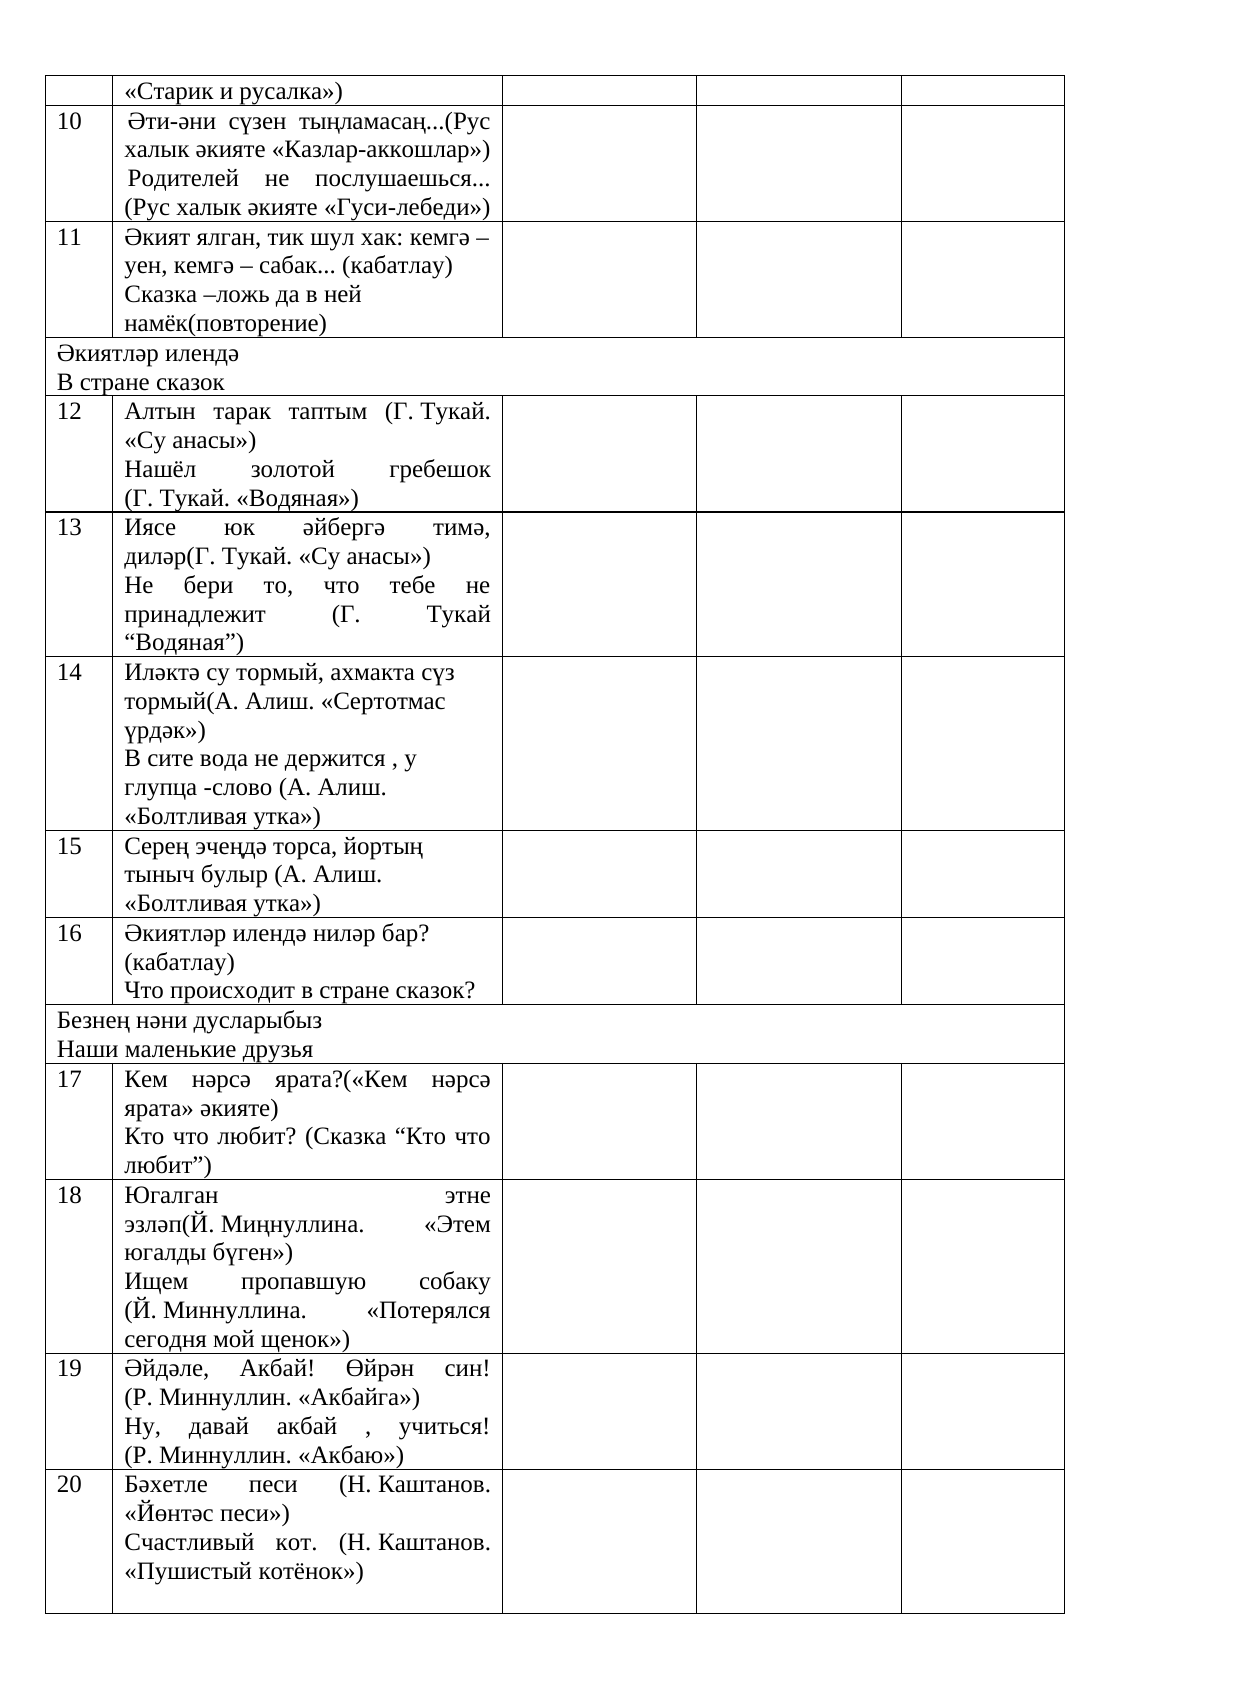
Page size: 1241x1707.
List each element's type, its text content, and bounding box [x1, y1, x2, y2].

table_cell [697, 222, 901, 337]
table_cell [503, 76, 696, 105]
table_cell Кем нәрсә ярата?(«Кем нәрсә ярата» әкияте) Кто что любит? (Сказка “Кто что любит”) [113, 1064, 502, 1179]
table_cell [902, 1064, 1064, 1179]
table_cell [503, 1064, 696, 1179]
table_cell [503, 513, 696, 656]
table_cell 13 [46, 513, 112, 656]
table_cell [902, 222, 1064, 337]
table_cell [902, 1354, 1064, 1468]
table_cell 9 [46, 76, 112, 105]
table_cell [697, 396, 901, 511]
table_cell 20 [46, 1470, 112, 1613]
table_cell [697, 76, 901, 105]
table_cell [697, 106, 901, 221]
table_cell [902, 1470, 1064, 1613]
table_cell 16 [46, 918, 112, 1004]
table_cell [902, 1180, 1064, 1352]
table_cell [902, 76, 1064, 105]
table_cell [697, 1470, 901, 1613]
table_cell Әти-әни сүзен тыңламасаң...(Рус халык әкияте «Казлар-аккошлар») Родителей не послушаешься...(Рус халык әкияте «Гуси-лебеди») [113, 106, 502, 221]
table_cell [503, 1354, 696, 1468]
table_cell Әкият ялган, тик шул хак: кемгә – уен, кемгә – сабак... (кабатлау) Сказка –ложь да в ней намёк(повторение) [113, 222, 502, 337]
table_cell Серең эчеңдә торса, йортың тыныч булыр (А. Алиш. «Болтливая утка») [113, 831, 502, 917]
table_cell Әйдәле, Акбай! Өйрән син!(Р. Миннуллин. «Акбайга») Ну, давай акбай , учиться!(Р. Миннуллин. «Акбаю») [113, 1354, 502, 1468]
table_cell [503, 1180, 696, 1352]
table_cell [902, 396, 1064, 511]
table_cell [503, 222, 696, 337]
table_cell Әкиятләр илендә ниләр бар? (кабатлау) Что происходит в стране сказок? [113, 918, 502, 1004]
table_cell [902, 831, 1064, 917]
table_cell Бәхетле песи (Н. Каштанов. «Йөнтәс песи») Счастливый кот. (Н. Каштанов. «Пушистый котёнок») [113, 1470, 502, 1613]
table_cell [902, 657, 1064, 830]
table_cell [697, 1354, 901, 1468]
table_cell 19 [46, 1354, 112, 1468]
table_cell Иясе юк әйбергә тимә, диләр(Г. Тукай. «Су анасы») Не бери то, что тебе не принадлежит (Г. Тукай “Водяная”) [113, 513, 502, 656]
table_cell [697, 657, 901, 830]
table_cell [503, 918, 696, 1004]
table_cell Алтын тарак таптым (Г. Тукай. «Су анасы») Нашёл золотой гребешок (Г. Тукай. «Водяная») [113, 396, 502, 511]
table_cell Әкиятләр илендә В стране сказок [46, 338, 1064, 395]
table_cell 14 [46, 657, 112, 830]
table_cell 15 [46, 831, 112, 917]
table_cell [503, 831, 696, 917]
table_cell Югалган этне эзләп(Й. Миңнуллина. «Этем югалды бүген») Ищем пропавшую собаку (Й. Миннуллина. «Потерялся сегодня мой щенок») [113, 1180, 502, 1352]
table_cell 18 [46, 1180, 112, 1352]
table_cell 11 [46, 222, 112, 337]
table_cell [697, 1180, 901, 1352]
table_cell 12 [46, 396, 112, 511]
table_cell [113, 76, 502, 105]
table_cell [503, 106, 696, 221]
table_cell [503, 657, 696, 830]
table_cell [697, 918, 901, 1004]
table_cell [697, 1064, 901, 1179]
table_cell [697, 513, 901, 656]
table_cell 10 [46, 106, 112, 221]
table_cell [697, 831, 901, 917]
table_cell [902, 918, 1064, 1004]
table_cell Иләктә су тормый, ахмакта сүз тормый(А. Алиш. «Сертотмас үрдәк») В сите вода не держится , у глупца -слово (А. Алиш. «Болтливая утка») [113, 657, 502, 830]
table_cell [902, 513, 1064, 656]
table_cell Безнең нәни дусларыбыз Наши маленькие друзья [46, 1005, 1064, 1063]
table_cell [503, 396, 696, 511]
table_cell [902, 106, 1064, 221]
table_cell 17 [46, 1064, 112, 1179]
table_cell [503, 1470, 696, 1613]
